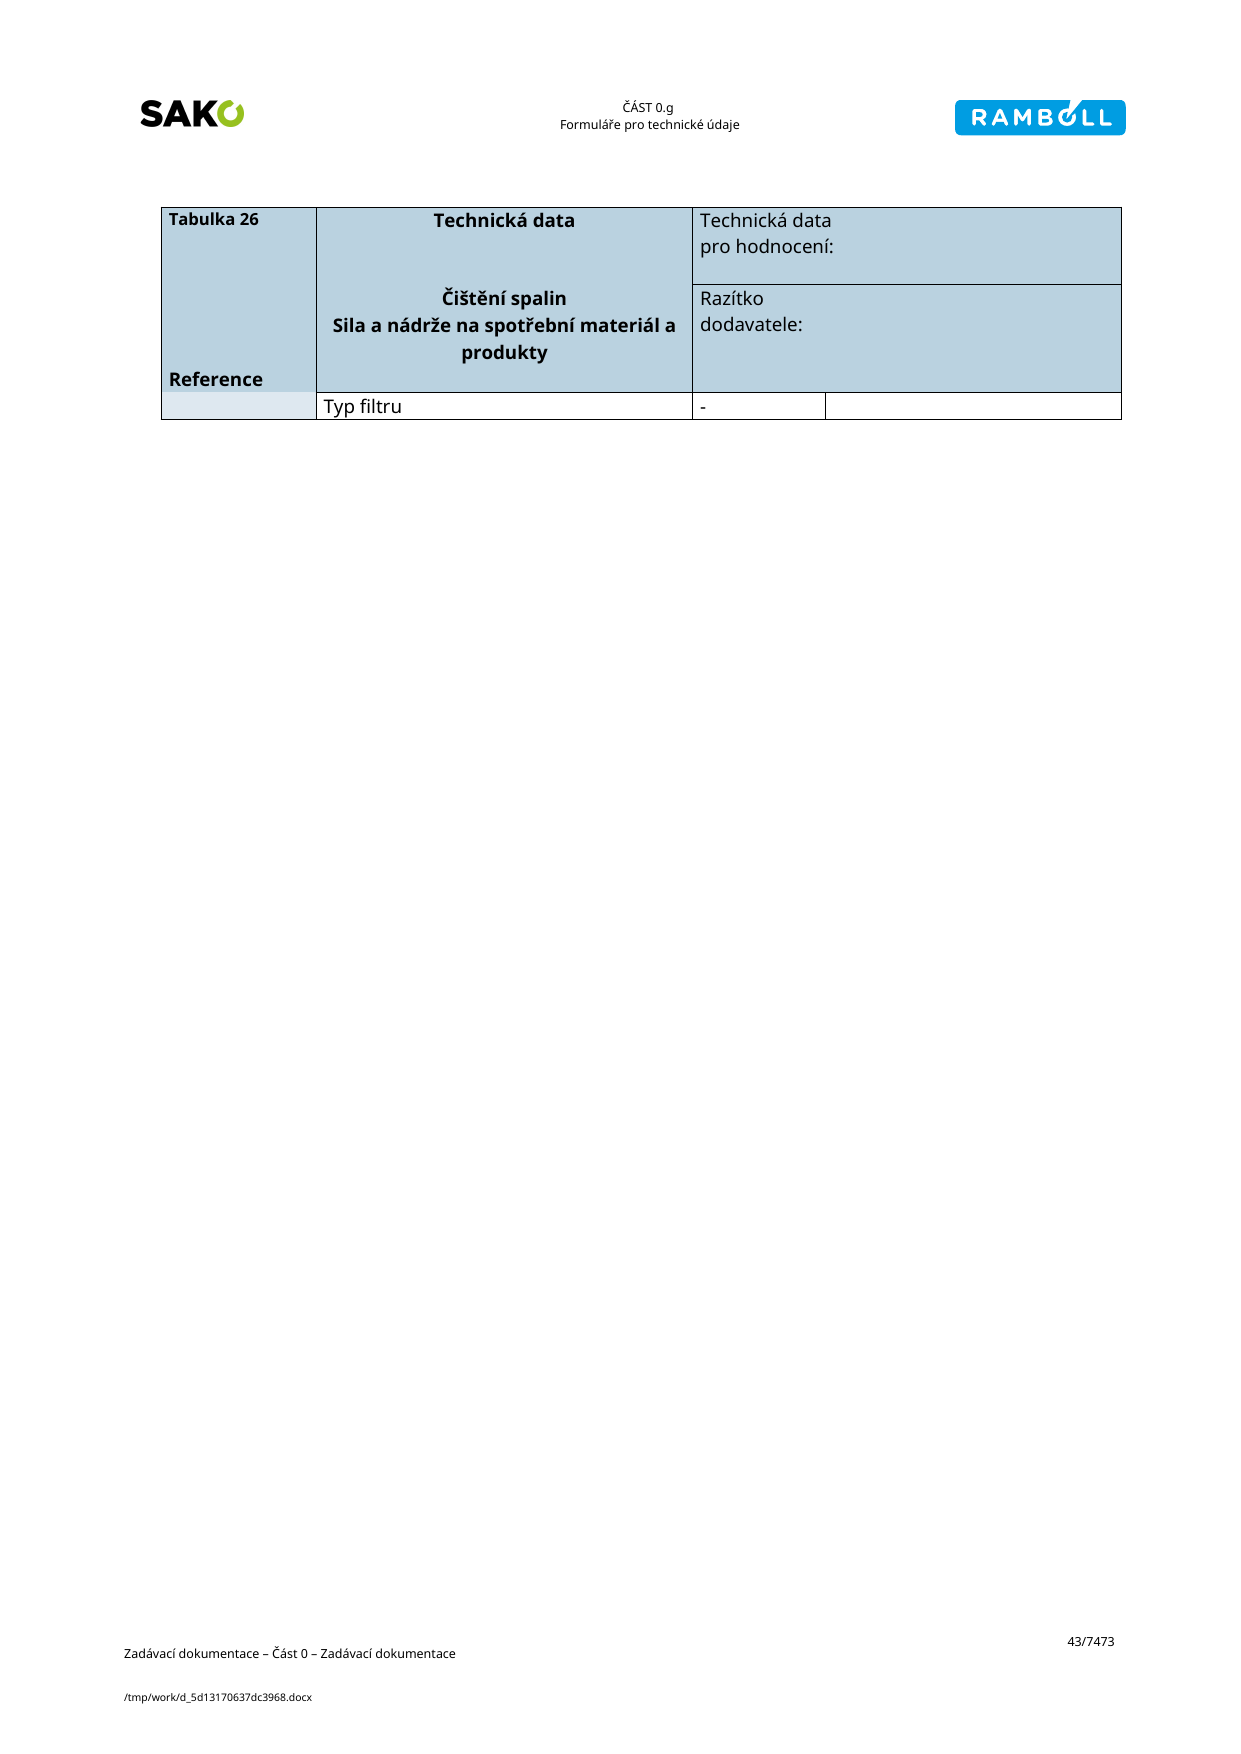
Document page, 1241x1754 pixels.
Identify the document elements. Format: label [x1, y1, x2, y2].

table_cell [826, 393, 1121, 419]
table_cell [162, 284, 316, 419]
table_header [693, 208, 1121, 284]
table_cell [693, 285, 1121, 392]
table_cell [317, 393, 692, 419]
picture [140, 100, 244, 127]
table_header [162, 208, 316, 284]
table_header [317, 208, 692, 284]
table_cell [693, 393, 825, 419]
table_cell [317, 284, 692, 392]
